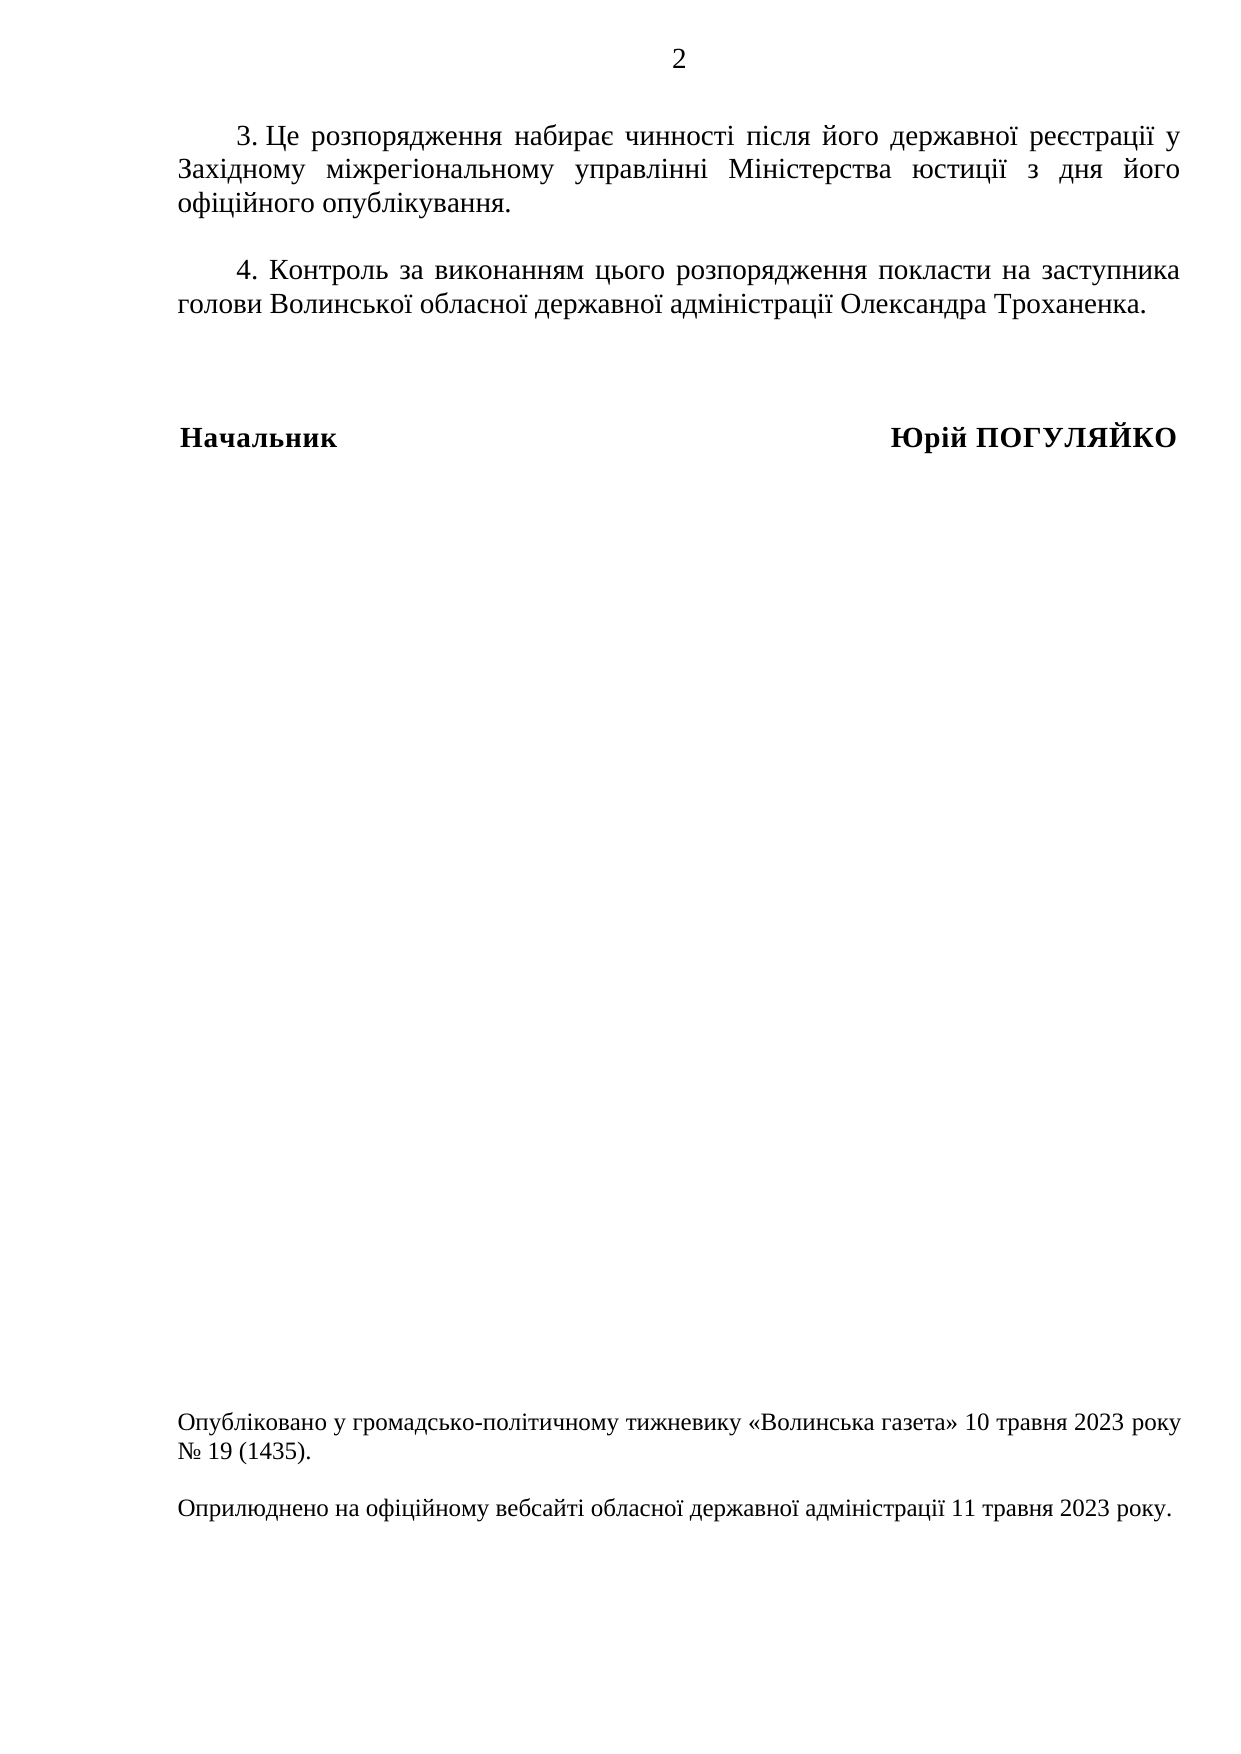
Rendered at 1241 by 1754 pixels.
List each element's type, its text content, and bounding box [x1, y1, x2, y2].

subtitle Начальник Юрій ПОГУЛЯЙКО Юрченко 249 996 [177, 420, 1181, 487]
text Оприлюднено на офіційному вебсайті обласної державної адміністрації 11 травня 2023 року. [177, 1493, 1181, 1522]
text 4. Контроль за виконанням цього розпорядження покласти на заступника голови Волинської обласної державної адміністрації Олександра Троханенка. [177, 252, 1181, 319]
text 3. Це розпорядження набирає чинності після його державної реєстрації у Західному міжрегіональному управлінні Міністерства юстиції з дня його офіційного опублікування. [177, 118, 1181, 219]
text Опубліковано у громадсько-політичному тижневику «Волинська газета» 10 травня 2023 року № 19 (1435). [177, 1407, 1181, 1464]
